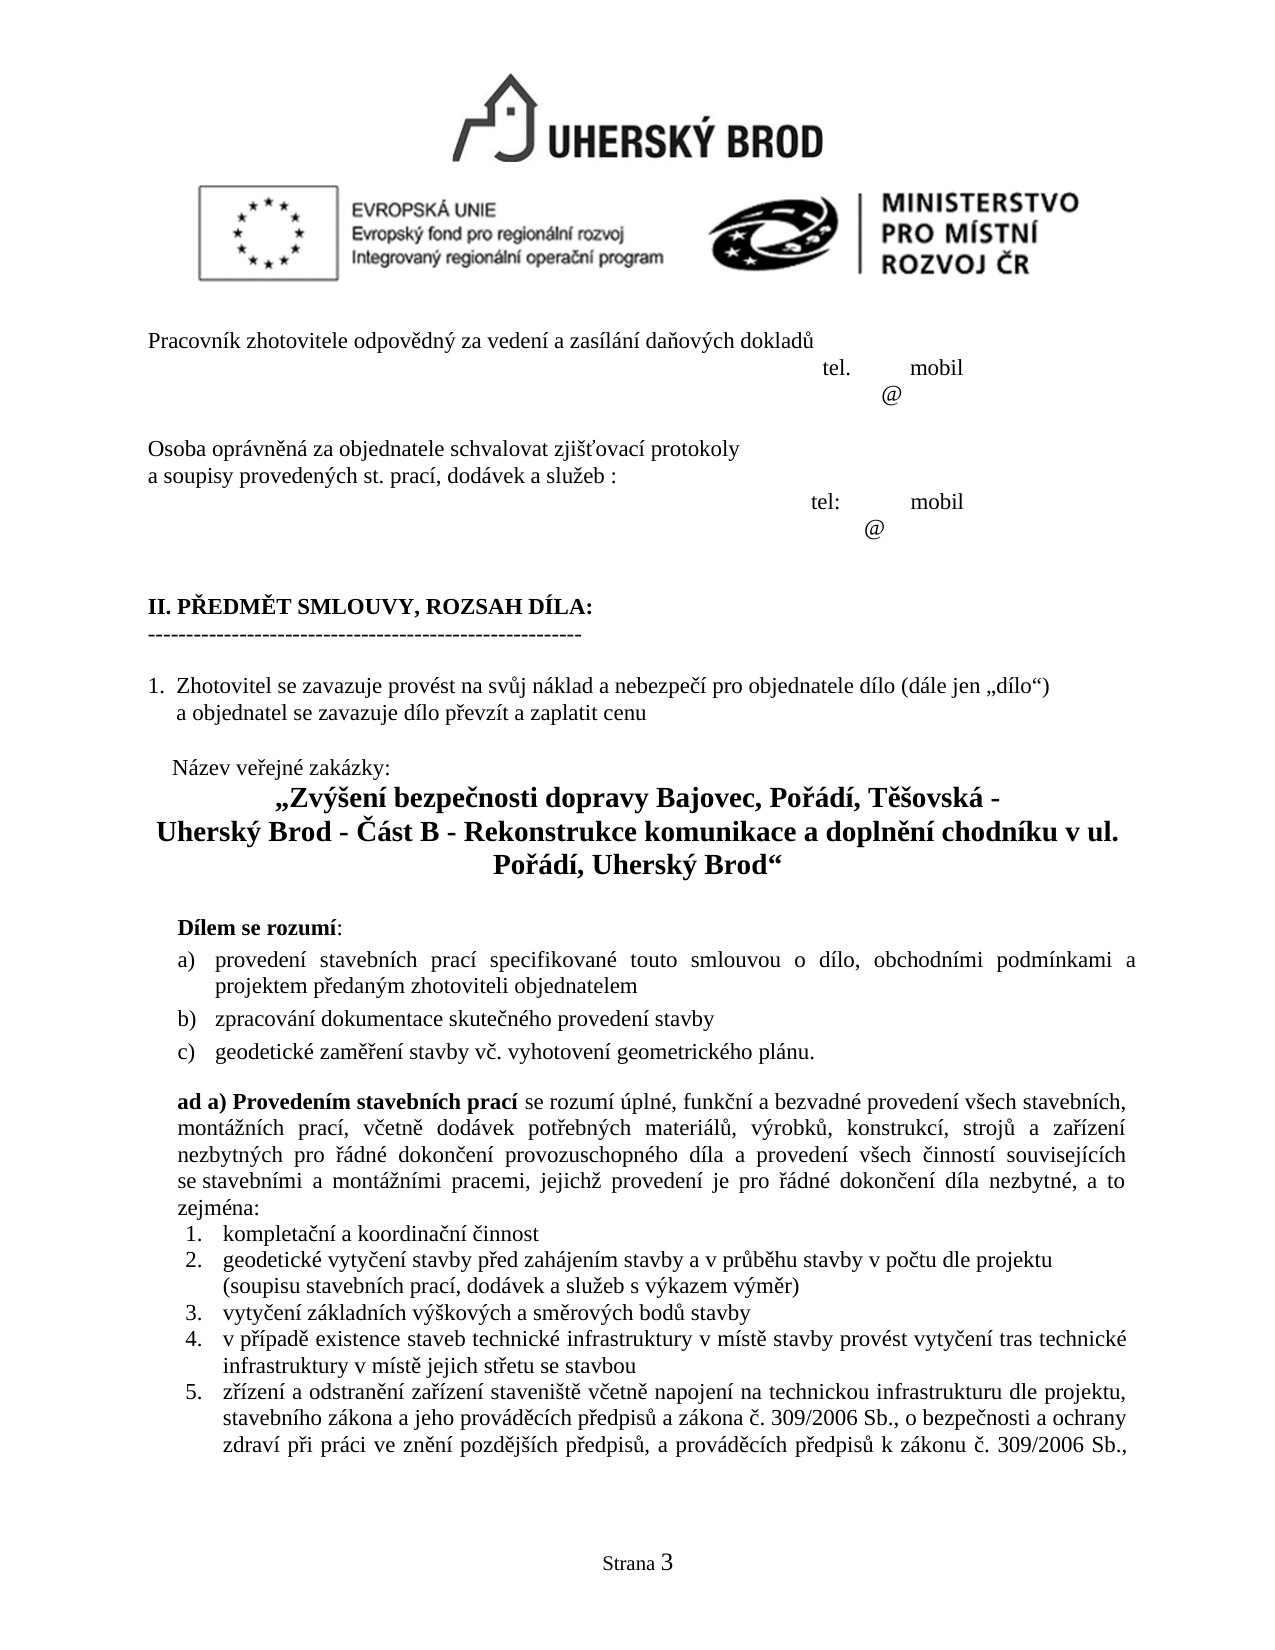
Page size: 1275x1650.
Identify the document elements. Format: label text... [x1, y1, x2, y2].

text tel. mobil [148, 354, 1127, 380]
list zpracování dokumentace skutečného provedení stavby [177, 1005, 1137, 1031]
text II. PŘEDMĚT SMLOUVY, ROZSAH DÍLA: [148, 593, 1137, 620]
text Dílem se rozumí: [177, 913, 1137, 940]
text Osoba oprávněná za objednatele schvalovat zjišťovací protokoly [148, 435, 1137, 462]
list vytyčení základních výškových a směrových bodů stavby [185, 1299, 1127, 1325]
list geodetické zaměření stavby vč. vyhotovení geometrického plánu. [177, 1038, 1137, 1064]
list geodetické vytyčení stavby před zahájením stavby a v průběhu stavby v počtu dle projektu (soupisu stavebních prací, dodávek a služeb s výkazem výměr) [185, 1246, 1127, 1299]
text „Zvýšení bezpečnosti dopravy Bajovec, Pořádí, Těšovská - [148, 780, 1127, 814]
text @ [148, 514, 1137, 541]
text Název veřejné zakázky: [103, 754, 1137, 780]
text a soupisy provedených st. prací, dodávek a služeb : [148, 462, 1137, 488]
text @ [148, 380, 1127, 407]
text Pracovník zhotovitele odpovědný za vedení a zasílání daňových dokladů [148, 327, 1127, 354]
picture [181, 73, 1095, 299]
text a objednatel se zavazuje dílo převzít a zaplatit cenu [148, 699, 1137, 725]
text 1. Zhotovitel se zavazuje provést na svůj náklad a nebezpečí pro objednatele dílo (dále jen „dílo“) [148, 672, 1137, 699]
text ad a) Provedením stavebních prací se rozumí úplné, funkční a bezvadné provedení všech stavebních, montážních prací, včetně dodávek potřebných materiálů, výrobků, konstrukcí, strojů a zařízení nezbytných pro řádné dokončení provozuschopného díla a provedení všech činností souvisejících se stavebními a montážními pracemi, jejichž provedení je pro řádné dokončení díla nezbytné, a to zejména: [148, 1088, 1127, 1220]
list provedení stavebních prací specifikované touto smlouvou o dílo, obchodními podmínkami a projektem předaným zhotoviteli objednatelem [177, 946, 1137, 999]
text --------------------------------------------------------- [148, 620, 1137, 646]
list kompletační a koordinační činnost [185, 1220, 1127, 1246]
text Uherský Brod - Část B - Rekonstrukce komunikace a doplnění chodníku v ul. Pořádí, Uherský Brod“ [148, 814, 1127, 881]
text tel: mobil [148, 488, 1137, 514]
list v případě existence staveb technické infrastruktury v místě stavby provést vytyčení tras technické infrastruktury v místě jejich střetu se stavbou [185, 1325, 1127, 1378]
